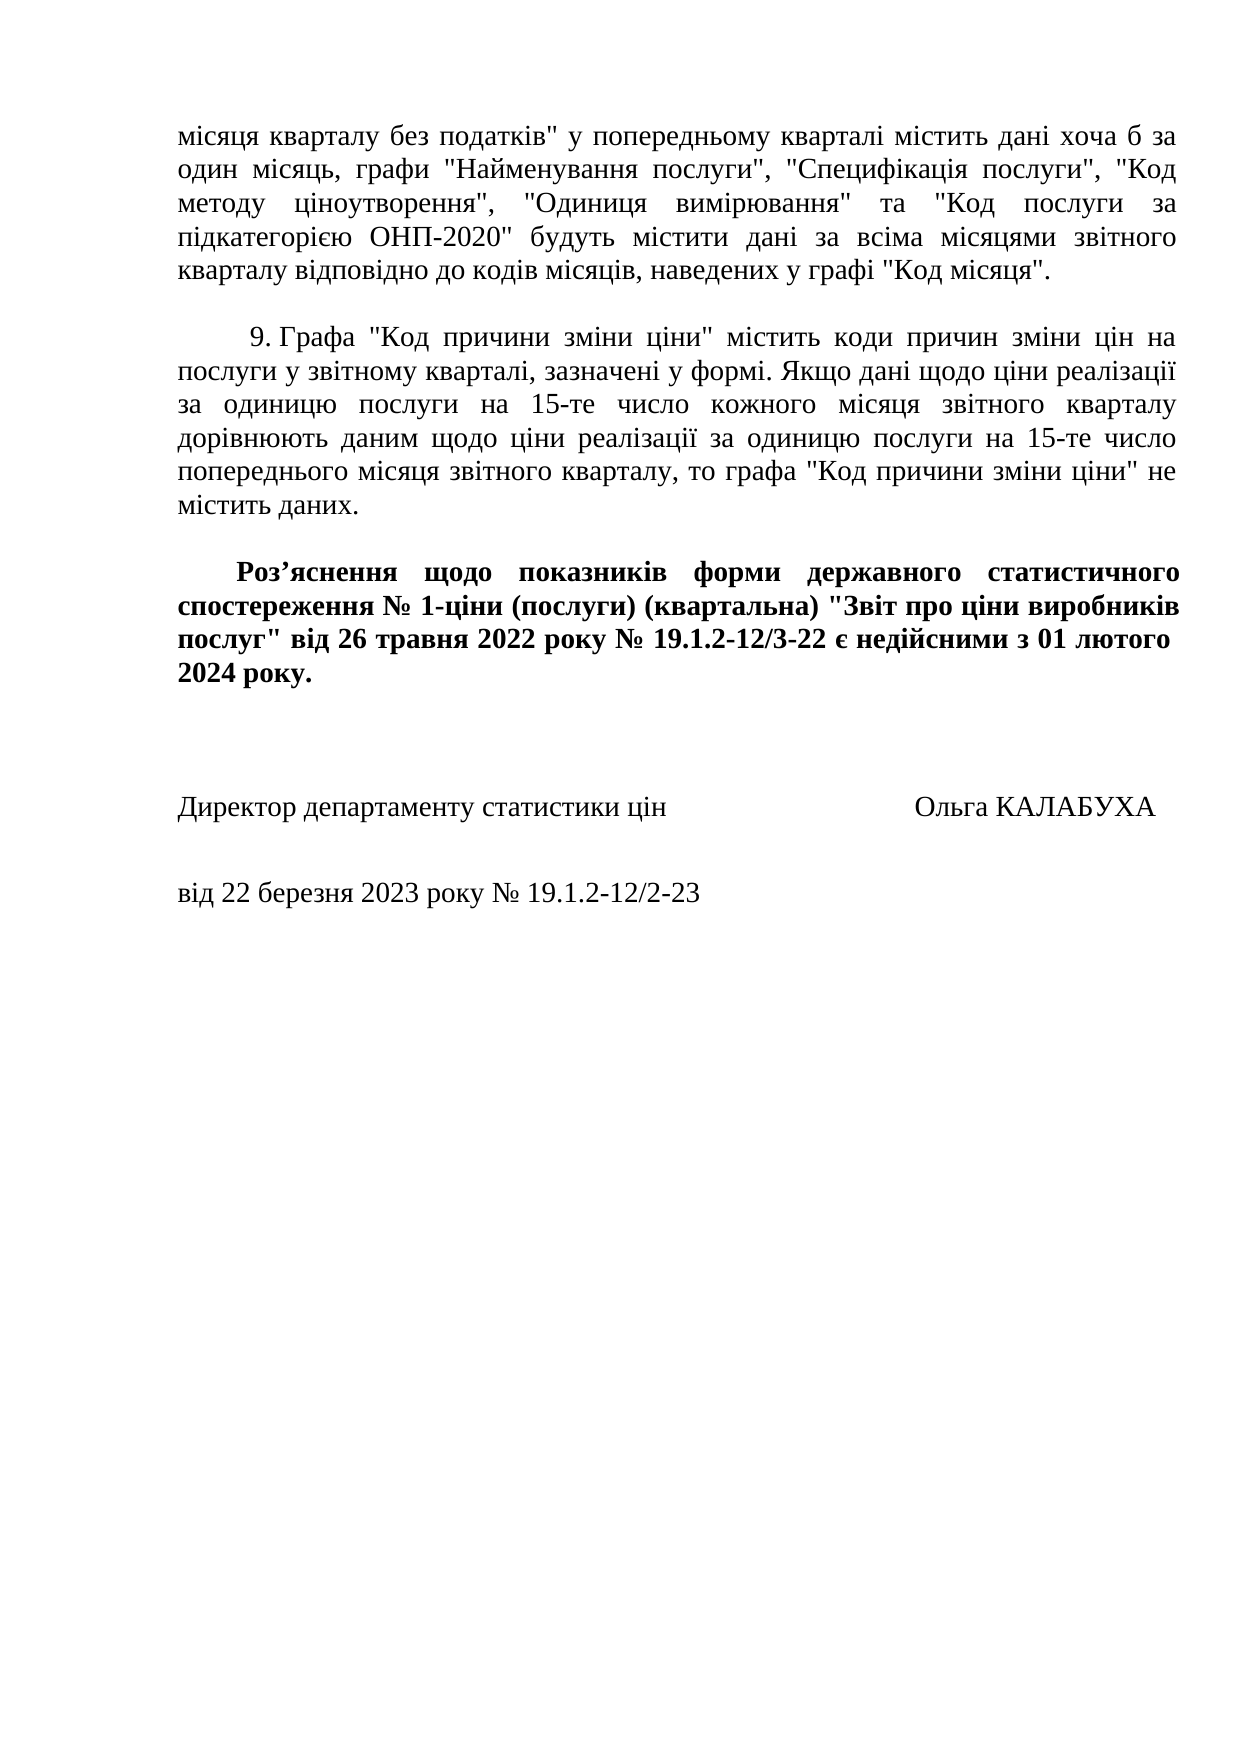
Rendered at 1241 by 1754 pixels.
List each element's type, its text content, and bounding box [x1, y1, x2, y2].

text від 22 березня 2023 року № 19.1.2-12/2-23 [177, 875, 1181, 909]
text 9. Графа "Код причини зміни ціни" містить коди причин зміни цін на послуги у звітному кварталі, зазначені у формі. Якщо дані щодо ціни реалізації за одиницю послуги на 15-те число кожного місяця звітного кварталу дорівнюють даним щодо ціни реалізації за одиницю послуги на 15-те число попереднього місяця звітного кварталу, то графа "Код причини зміни ціни" не містить даних. [177, 319, 1177, 521]
list Роз’яснення щодо показників форми державного статистичного спостереження № 1-ціни (послуги) (квартальна) "Звіт про ціни виробників послуг" від 26 травня 2022 року № 19.1.2-12/3-22 є недійсними з 01 лютого 2024 року. [177, 554, 1181, 688]
text Директор департаменту статистики цін Ольга КАЛАБУХА [177, 789, 1181, 822]
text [177, 118, 1178, 286]
